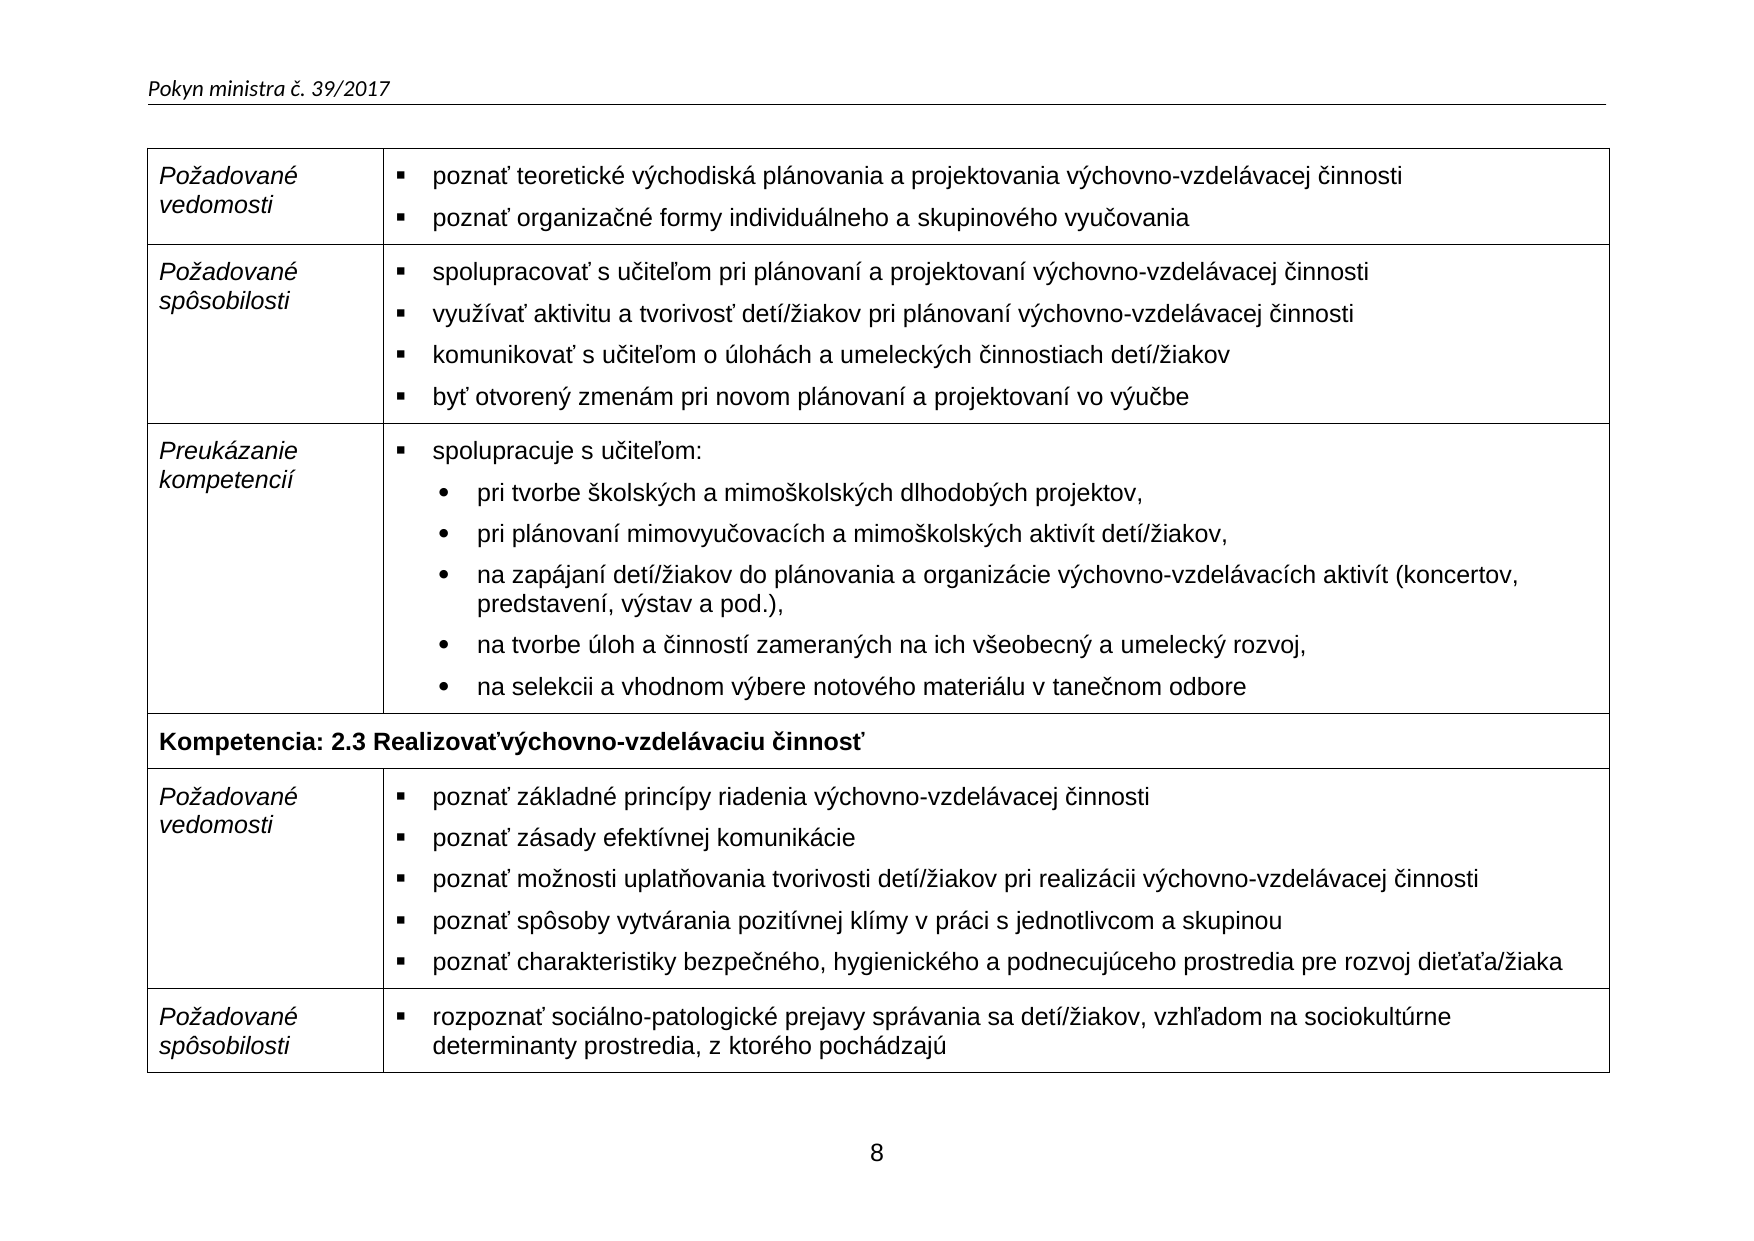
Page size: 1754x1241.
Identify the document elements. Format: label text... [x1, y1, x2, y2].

table_cell Požadované vedomosti [148, 149, 383, 244]
table_cell Požadované vedomosti [148, 769, 383, 988]
table_cell Požadované spôsobilosti [148, 245, 383, 423]
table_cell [148, 989, 383, 1072]
table_cell Kompetencia: 2.3 Realizovaťvýchovno-vzdelávaciu činnosť [148, 714, 1609, 768]
table_cell poznať základné princípy riadenia výchovno-vzdelávacej činnosti poznať zásady efektívnej komunikácie poznať možnosti uplatňovania tvorivosti detí/žiakov pri realizácii výchovno-vzdelávacej činnosti poznať spôsoby vytvárania pozitívnej klímy v práci s jednotlivcom a skupinou poznať charakteristiky bezpečného, hygienického a podnecujúceho prostredia pre rozvoj dieťaťa/žiaka [384, 769, 1609, 988]
table_cell spolupracuje s učiteľom: pri tvorbe školských a mimoškolských dlhodobých projektov, pri plánovaní mimovyučovacích a mimoškolských aktivít detí/žiakov, na zapájaní detí/žiakov do plánovania a organizácie výchovno-vzdelávacích aktivít (koncertov, predstavení, výstav a pod.), na tvorbe úloh a činností zameraných na ich všeobecný a umelecký rozvoj, na selekcii a vhodnom výbere notového materiálu v tanečnom odbore [384, 424, 1609, 713]
table_cell Preukázanie kompetencií [148, 424, 383, 713]
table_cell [384, 989, 1609, 1072]
table_cell spolupracovať s učiteľom pri plánovaní a projektovaní výchovno-vzdelávacej činnosti využívať aktivitu a tvorivosť detí/žiakov pri plánovaní výchovno-vzdelávacej činnosti komunikovať s učiteľom o úlohách a umeleckých činnostiach detí/žiakov byť otvorený zmenám pri novom plánovaní a projektovaní vo výučbe [384, 245, 1609, 423]
table_cell poznať teoretické východiská plánovania a projektovania výchovno-vzdelávacej činnosti poznať organizačné formy individuálneho a skupinového vyučovania [384, 149, 1609, 244]
